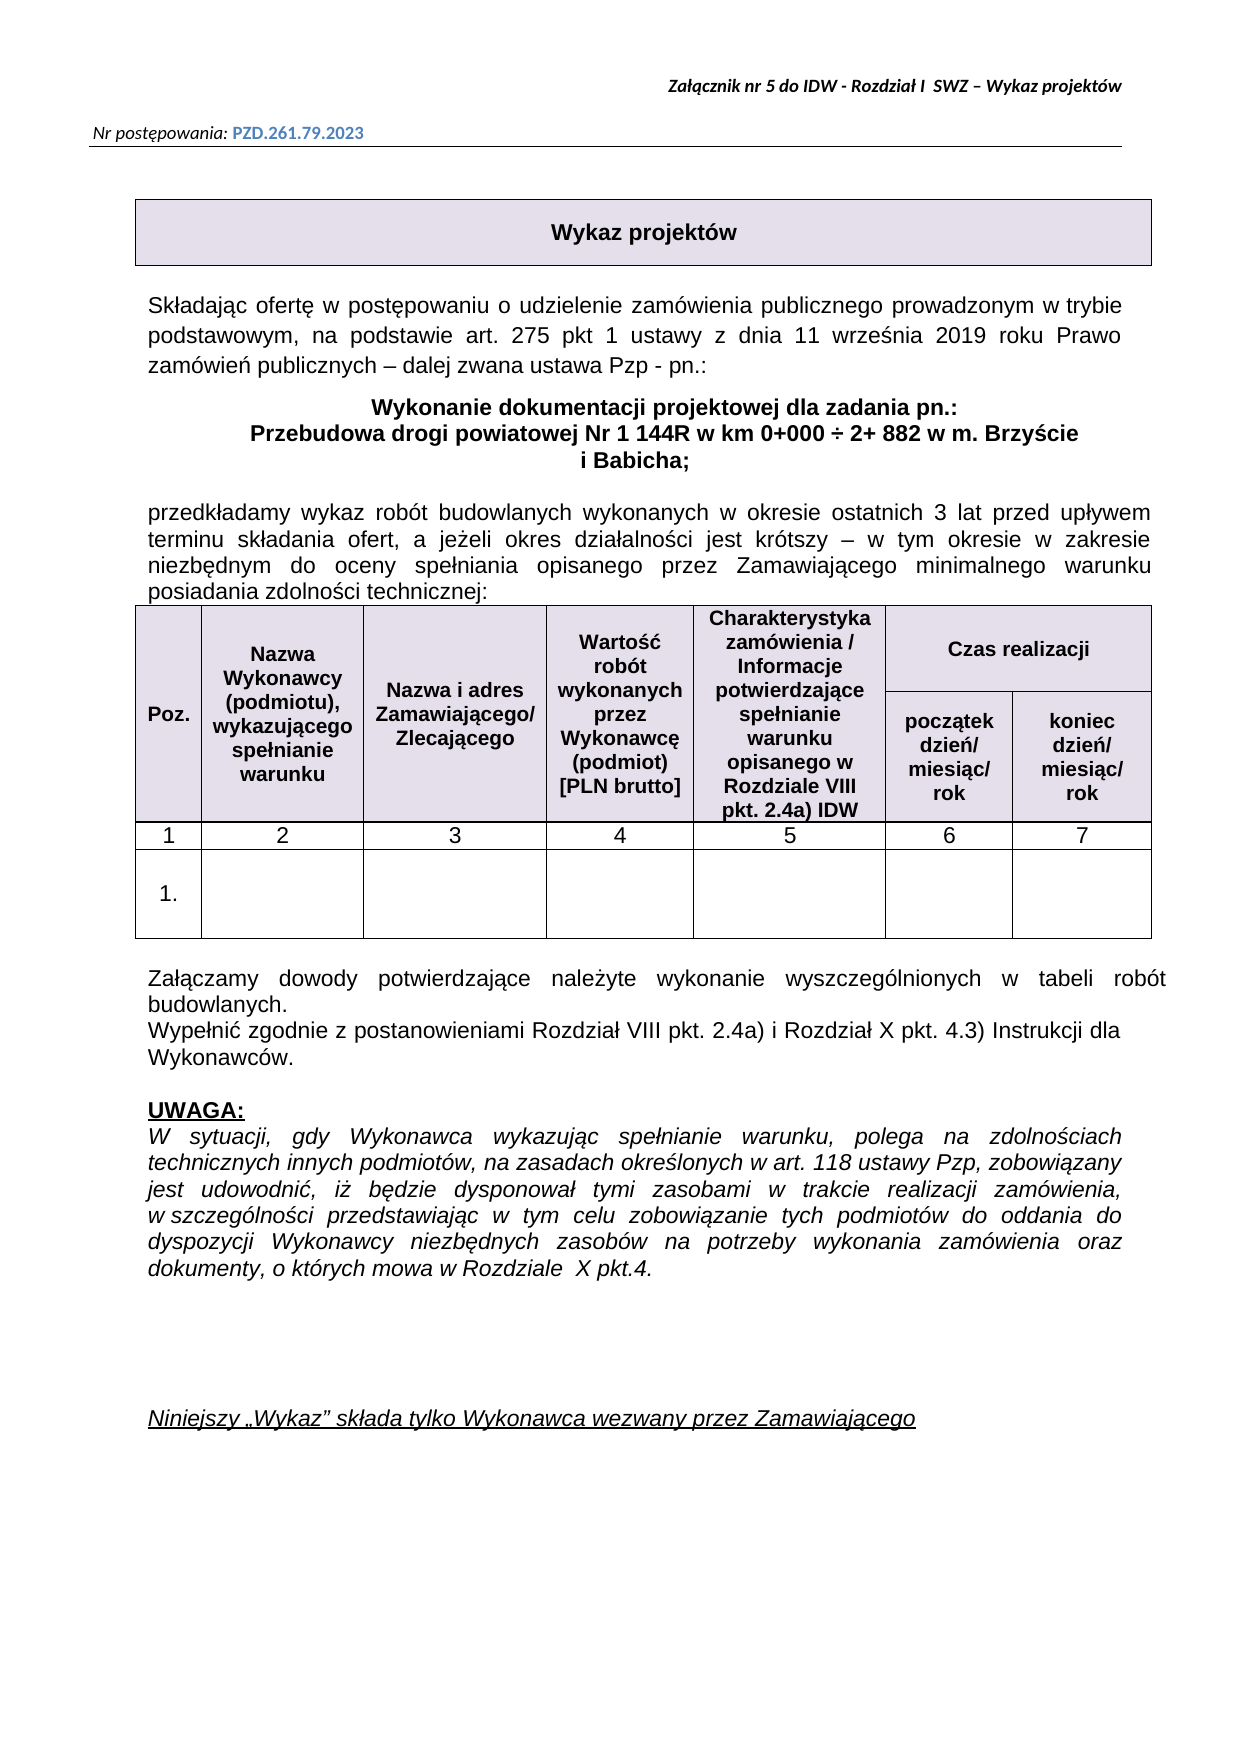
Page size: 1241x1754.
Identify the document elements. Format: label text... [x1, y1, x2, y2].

table_cell [886, 850, 1012, 937]
table_cell 3 [364, 823, 546, 849]
table_cell 5 [694, 823, 885, 849]
text Wypełnić zgodnie z postanowieniami Rozdział VIII pkt. 2.4a) i Rozdział X pkt. 4.3) Instrukcji dla Wykonawców. [148, 1017, 1122, 1070]
text Załączamy dowody potwierdzające należyte wykonanie wyszczególnionych w tabeli robót budowlanych. [148, 965, 1167, 1017]
text Wykonanie dokumentacji projektowej dla zadania pn.: [148, 394, 1122, 420]
table_cell [547, 850, 693, 937]
table_cell 1 [136, 823, 201, 849]
table_header Nazwa i adres Zamawiającego/ Zlecającego [364, 606, 546, 821]
table_cell 7 [1013, 823, 1151, 849]
text przedkładamy wykaz robót budowlanych wykonanych w okresie ostatnich 3 lat przed upływem terminu składania ofert, a jeżeli okres działalności jest krótszy – w tym okresie w zakresie niezbędnym do oceny spełniania opisanego przez Zamawiającego minimalnego warunku posiadania zdolności technicznej: [148, 499, 1152, 605]
table_header Czas realizacji [886, 606, 1151, 691]
table_cell 4 [547, 823, 693, 849]
table_cell [364, 850, 546, 937]
table_header Poz. [136, 606, 201, 821]
text W sytuacji, gdy Wykonawca wykazując spełnianie warunku, polega na zdolnościach technicznych innych podmiotów, na zasadach określonych w art. 118 ustawy Pzp, zobowiązany jest udowodnić, iż będzie dysponował tymi zasobami w trakcie realizacji zamówienia, w szczególności przedstawiając w tym celu zobowiązanie tych podmiotów do oddania do dyspozycji Wykonawcy niezbędnych zasobów na potrzeby wykonania zamówienia oraz dokumenty, o których mowa w Rozdziale X pkt.4. [148, 1123, 1122, 1281]
table_cell 1. [136, 850, 201, 937]
table_cell 2 [202, 823, 363, 849]
table_cell [1013, 850, 1151, 937]
table_header Charakterystyka zamówienia / Informacje potwierdzające spełnianie warunku opisanego w Rozdziale VIII pkt. 2.4a) IDW [694, 606, 885, 821]
table_header Nazwa Wykonawcy (podmiotu), wykazującego spełnianie warunku [202, 606, 363, 821]
text Niniejszy „Wykaz” składa tylko Wykonawca wezwany przez Zamawiającego [148, 1396, 1122, 1431]
table_header Wartość robót wykonanych przez Wykonawcę (podmiot) [PLN brutto] [547, 606, 693, 821]
table_cell 6 [886, 823, 1012, 849]
text Składając ofertę w postępowaniu o udzielenie zamówienia publicznego prowadzonym w trybie podstawowym, na podstawie art. 275 pkt 1 ustawy z dnia 11 września 2019 roku Prawo zamówień publicznych – dalej zwana ustawa Pzp - pn.: [148, 292, 1122, 378]
table_cell koniec dzień/ miesiąc/ rok [1013, 692, 1151, 821]
table_cell początek dzień/ miesiąc/ rok [886, 692, 1012, 821]
table_cell [694, 850, 885, 937]
table_header Wykaz projektów [136, 200, 1151, 265]
text Przebudowa drogi powiatowej Nr 1 144R w km 0+000 ÷ 2+ 882 w m. Brzyście i Babicha; [148, 420, 1122, 473]
text UWAGA: [148, 1097, 1122, 1123]
table_cell [202, 850, 363, 937]
